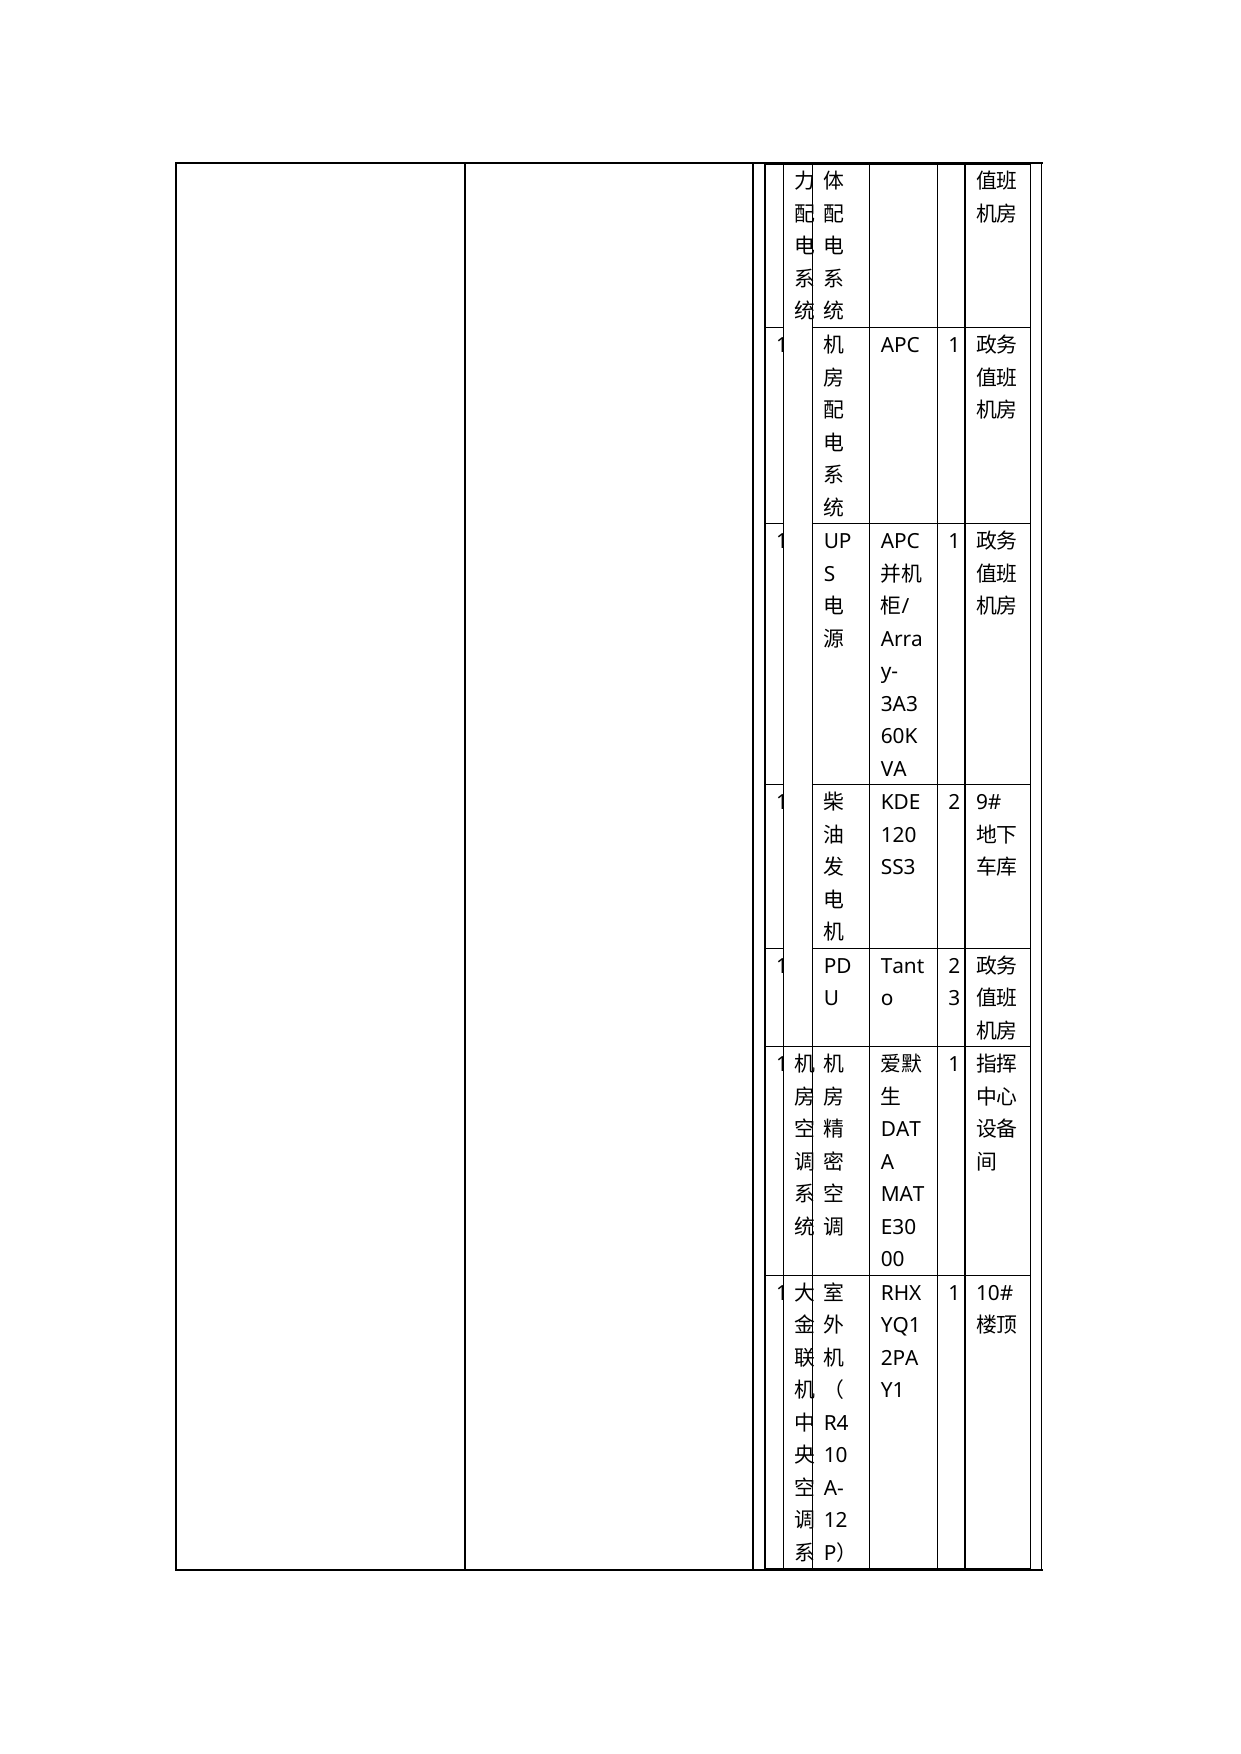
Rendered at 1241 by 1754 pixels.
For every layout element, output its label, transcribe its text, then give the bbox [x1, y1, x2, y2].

table_cell 2 [466, 164, 752, 1569]
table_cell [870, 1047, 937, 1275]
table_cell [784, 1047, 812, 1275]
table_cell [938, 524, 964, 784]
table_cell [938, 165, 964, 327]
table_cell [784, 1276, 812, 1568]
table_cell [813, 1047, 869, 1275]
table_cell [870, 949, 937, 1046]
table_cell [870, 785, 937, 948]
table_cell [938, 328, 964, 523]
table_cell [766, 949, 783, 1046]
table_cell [870, 1276, 937, 1568]
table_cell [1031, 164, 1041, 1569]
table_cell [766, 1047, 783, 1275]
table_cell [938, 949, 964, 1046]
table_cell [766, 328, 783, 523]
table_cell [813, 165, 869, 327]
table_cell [813, 1276, 869, 1568]
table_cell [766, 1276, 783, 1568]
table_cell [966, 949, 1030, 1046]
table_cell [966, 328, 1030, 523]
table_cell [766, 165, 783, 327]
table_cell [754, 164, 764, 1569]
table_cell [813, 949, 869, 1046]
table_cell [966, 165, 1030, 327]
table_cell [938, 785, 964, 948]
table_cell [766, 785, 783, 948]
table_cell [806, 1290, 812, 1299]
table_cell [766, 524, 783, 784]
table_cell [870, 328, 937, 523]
table_cell [177, 164, 464, 1569]
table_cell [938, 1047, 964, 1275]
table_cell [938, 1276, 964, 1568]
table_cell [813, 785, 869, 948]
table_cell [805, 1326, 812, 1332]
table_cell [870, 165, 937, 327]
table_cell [966, 1276, 1030, 1568]
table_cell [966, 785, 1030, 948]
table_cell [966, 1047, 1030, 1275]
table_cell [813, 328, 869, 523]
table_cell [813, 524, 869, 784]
